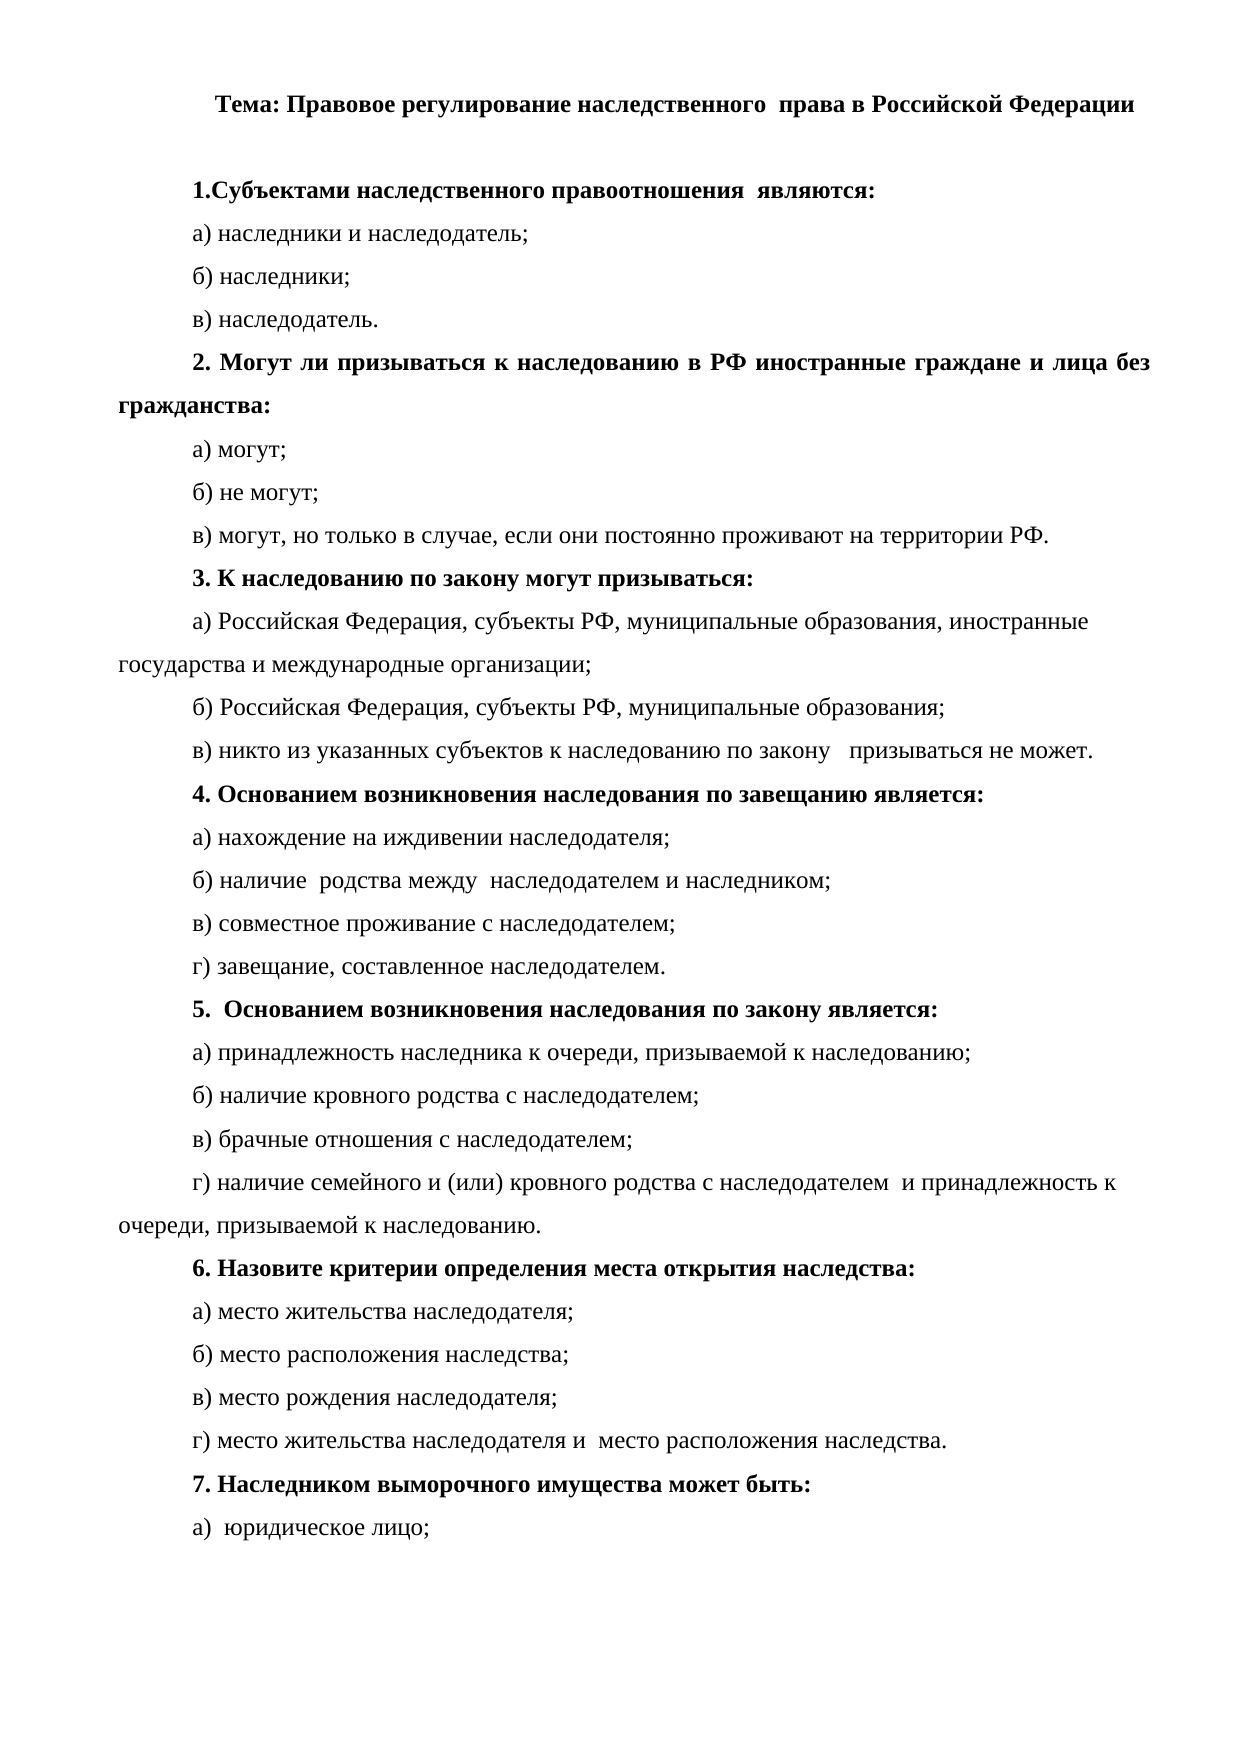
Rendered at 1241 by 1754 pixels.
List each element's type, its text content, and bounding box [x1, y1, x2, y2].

text а) могут; [118, 434, 1152, 462]
text г) место жительства наследодателя и место расположения наследства. [118, 1426, 1152, 1454]
text в) совместное проживание с наследодателем; [118, 908, 1152, 937]
text а) принадлежность наследника к очереди, призываемой к наследованию; [118, 1037, 1152, 1066]
text в) могут, но только в случае, если они постоянно проживают на территории РФ. [118, 520, 1152, 549]
text б) наследники; [118, 261, 1152, 290]
text 7. Наследником выморочного имущества может быть: [118, 1469, 1152, 1497]
text 4. Основанием возникновения наследования по завещанию является: [118, 779, 1152, 807]
text б) наличие кровного родства с наследодателем; [118, 1081, 1152, 1109]
text 3. К наследованию по закону могут призываться: [118, 563, 1152, 592]
text г) наличие семейного и (или) кровного родства с наследодателем и принадлежность к очереди, призываемой к наследованию. [118, 1167, 1152, 1239]
text а) нахождение на иждивении наследодателя; [118, 822, 1152, 851]
text б) не могут; [118, 477, 1152, 506]
text а) Российская Федерация, субъекты РФ, муниципальные образования, иностранные государства и международные организации; [118, 606, 1152, 678]
text в) место рождения наследодателя; [118, 1382, 1152, 1411]
text в) никто из указанных субъектов к наследованию по закону призываться не может. [118, 736, 1152, 764]
text 2. Могут ли призываться к наследованию в РФ иностранные граждане и лица без гражданства: [118, 347, 1152, 419]
text б) Российская Федерация, субъекты РФ, муниципальные образования; [118, 692, 1152, 721]
text б) место расположения наследства; [118, 1339, 1152, 1368]
text а) наследники и наследодатель; [118, 218, 1152, 247]
text г) завещание, составленное наследодателем. [118, 951, 1152, 980]
text 1.Субъектами наследственного правоотношения являются: [118, 175, 1152, 204]
text в) брачные отношения с наследодателем; [118, 1124, 1152, 1152]
text а) юридическое лицо; [118, 1512, 1152, 1541]
text Тема: Правовое регулирование наследственного права в Российской Федерации [118, 89, 1152, 117]
text а) место жительства наследодателя; [118, 1296, 1152, 1325]
text в) наследодатель. [118, 304, 1152, 333]
text 6. Назовите критерии определения места открытия наследства: [118, 1253, 1152, 1282]
text б) наличие родства между наследодателем и наследником; [118, 865, 1152, 894]
text 5. Основанием возникновения наследования по закону является: [118, 994, 1152, 1023]
